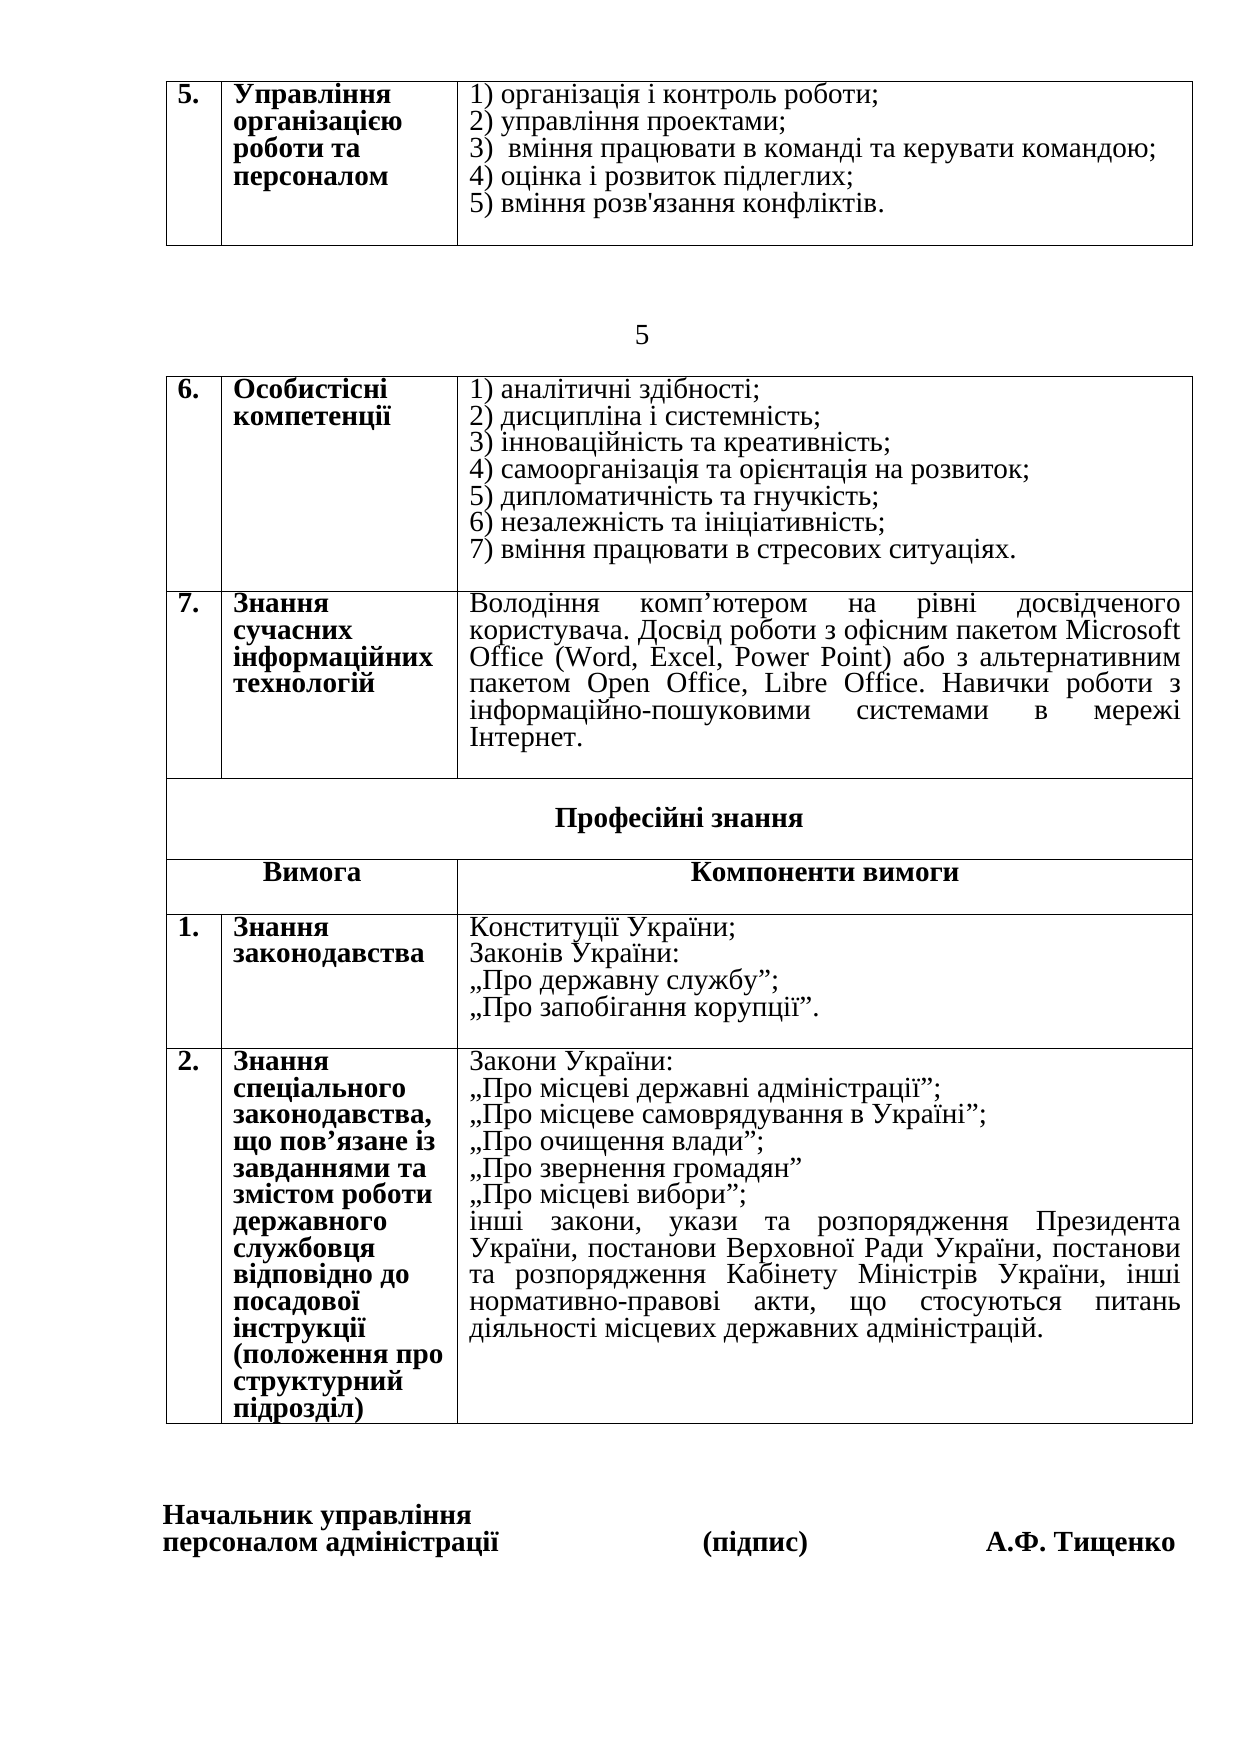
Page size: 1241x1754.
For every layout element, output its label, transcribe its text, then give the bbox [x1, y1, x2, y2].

table_cell Знання законодавства [222, 915, 457, 1048]
table_header 6. [167, 377, 221, 591]
table_cell 7. [167, 592, 221, 778]
table_cell Вимога [167, 860, 457, 914]
table_cell Професійні знання [167, 779, 1192, 859]
table_cell Компоненти вимоги [458, 860, 1192, 914]
text Начальник управління [162, 1503, 1181, 1530]
table_header Особистісні компетенції [222, 377, 457, 591]
text персоналом адміністрації (підпис) А.Ф. Тищенко [162, 1530, 1181, 1557]
table_cell Знання спеціального законодавства, що пов’язане із завданнями та змістом роботи державного службовця відповідно до посадової інструкції (положення про структурний підрозділ) [222, 1049, 457, 1422]
table_cell 5. [167, 82, 221, 244]
table_cell Управління організацією роботи та персоналом [222, 82, 457, 244]
table_cell Володіння комп’ютером на рівні досвідченого користувача. Досвід роботи з офісним пакетом Microsoft Office (Word, Excel, Power Point) або з альтернативним пакетом Open Office, Libre Office. Навички роботи з інформаційно-пошуковими системами в мережі Інтернет. [458, 592, 1192, 778]
table_cell Закони України: „Про місцеві державні адміністрації”; „Про місцеве самоврядування в Україні”; „Про очищення влади”; „Про звернення громадян” „Про місцеві вибори”; інші закони, укази та розпорядження Президента України, постанови Верховної Ради України, постанови та розпорядження Кабінету Міністрів України, інші нормативно-правові акти, що стосуються питань діяльності місцевих державних адміністрацій. [458, 1049, 1192, 1422]
table_cell Конституції України; Законів України: „Про державну службу”; „Про запобігання корупції”. [458, 915, 1192, 1048]
table_cell Знання сучасних інформаційних технологій [222, 592, 457, 778]
table_cell 1. [167, 915, 221, 1048]
text 5 [177, 323, 1181, 349]
table_header 1) аналітичні здібності; 2) дисципліна і системність; 3) інноваційність та креативність; 4) самоорганізація та орієнтація на розвиток; 5) дипломатичність та гнучкість; 6) незалежність та ініціативність; 7) вміння працювати в стресових ситуаціях. [458, 377, 1192, 591]
table_cell 1) організація і контроль роботи; 2) управління проектами; 3) вміння працювати в команді та керувати командою; 4) оцінка і розвиток підлеглих; 5) вміння розв'язання конфліктів. [458, 82, 1192, 244]
table_cell 2. [167, 1049, 221, 1422]
